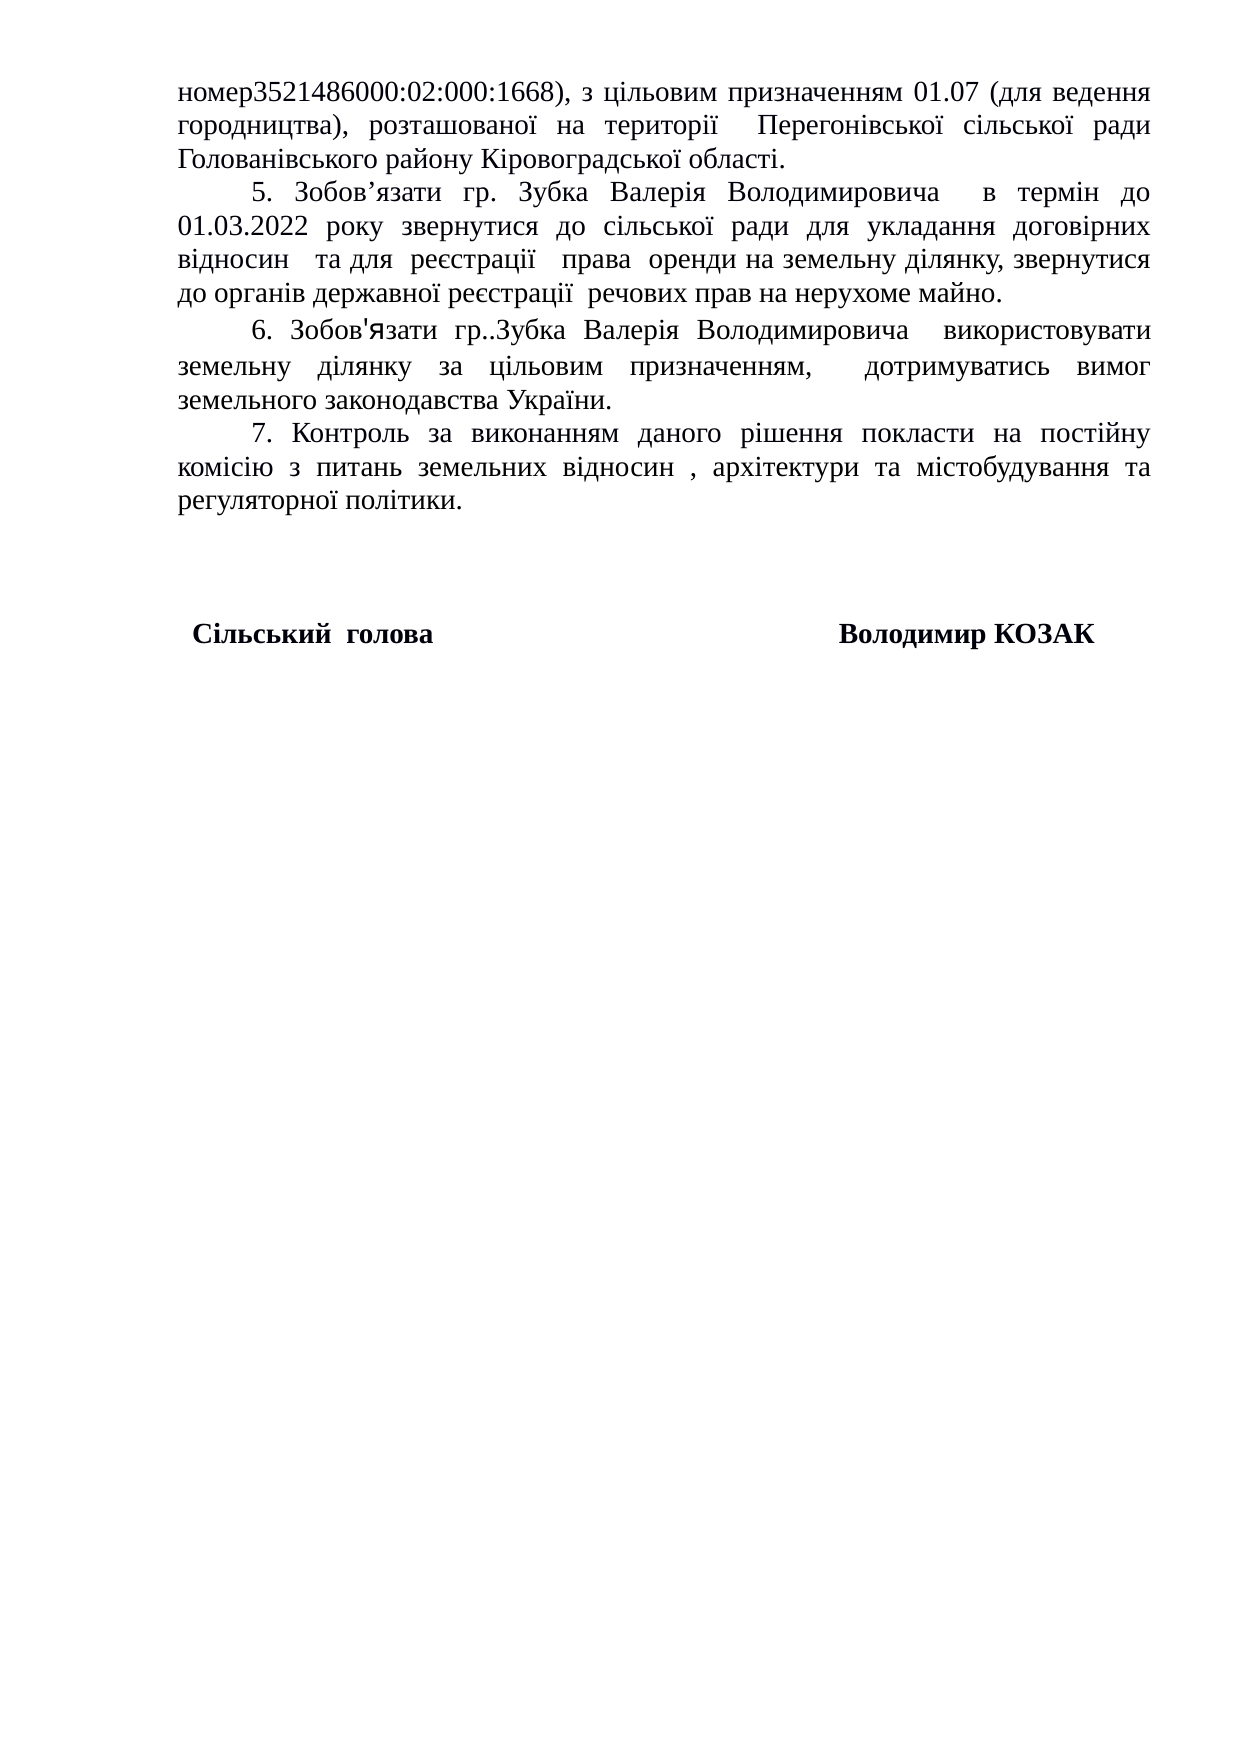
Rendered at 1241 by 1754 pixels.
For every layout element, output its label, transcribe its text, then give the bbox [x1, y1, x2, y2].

text 7. Контроль за виконанням даного рішення покласти на постійну комісію з питань земельних відносин , архітектури та містобудування та регуляторної політики. [177, 415, 1152, 516]
text 5. Зобов’язати гр. Зубка Валерія Володимировича в термін до 01.03.2022 року звернутися до сільської ради для укладання договірних відносин та для реєстрації права оренди на земельну ділянку, звернутися до органів державної реєстрації речових прав на нерухоме майно. [177, 174, 1152, 309]
text 6. Зобов'язати гр..Зубка Валерія Володимировича використовувати земельну ділянку за цільовим призначенням, дотримуватись вимог земельного законодавства України. [177, 309, 1152, 415]
text Сільський голова Володимир КОЗАК [177, 617, 1228, 650]
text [177, 74, 1152, 174]
